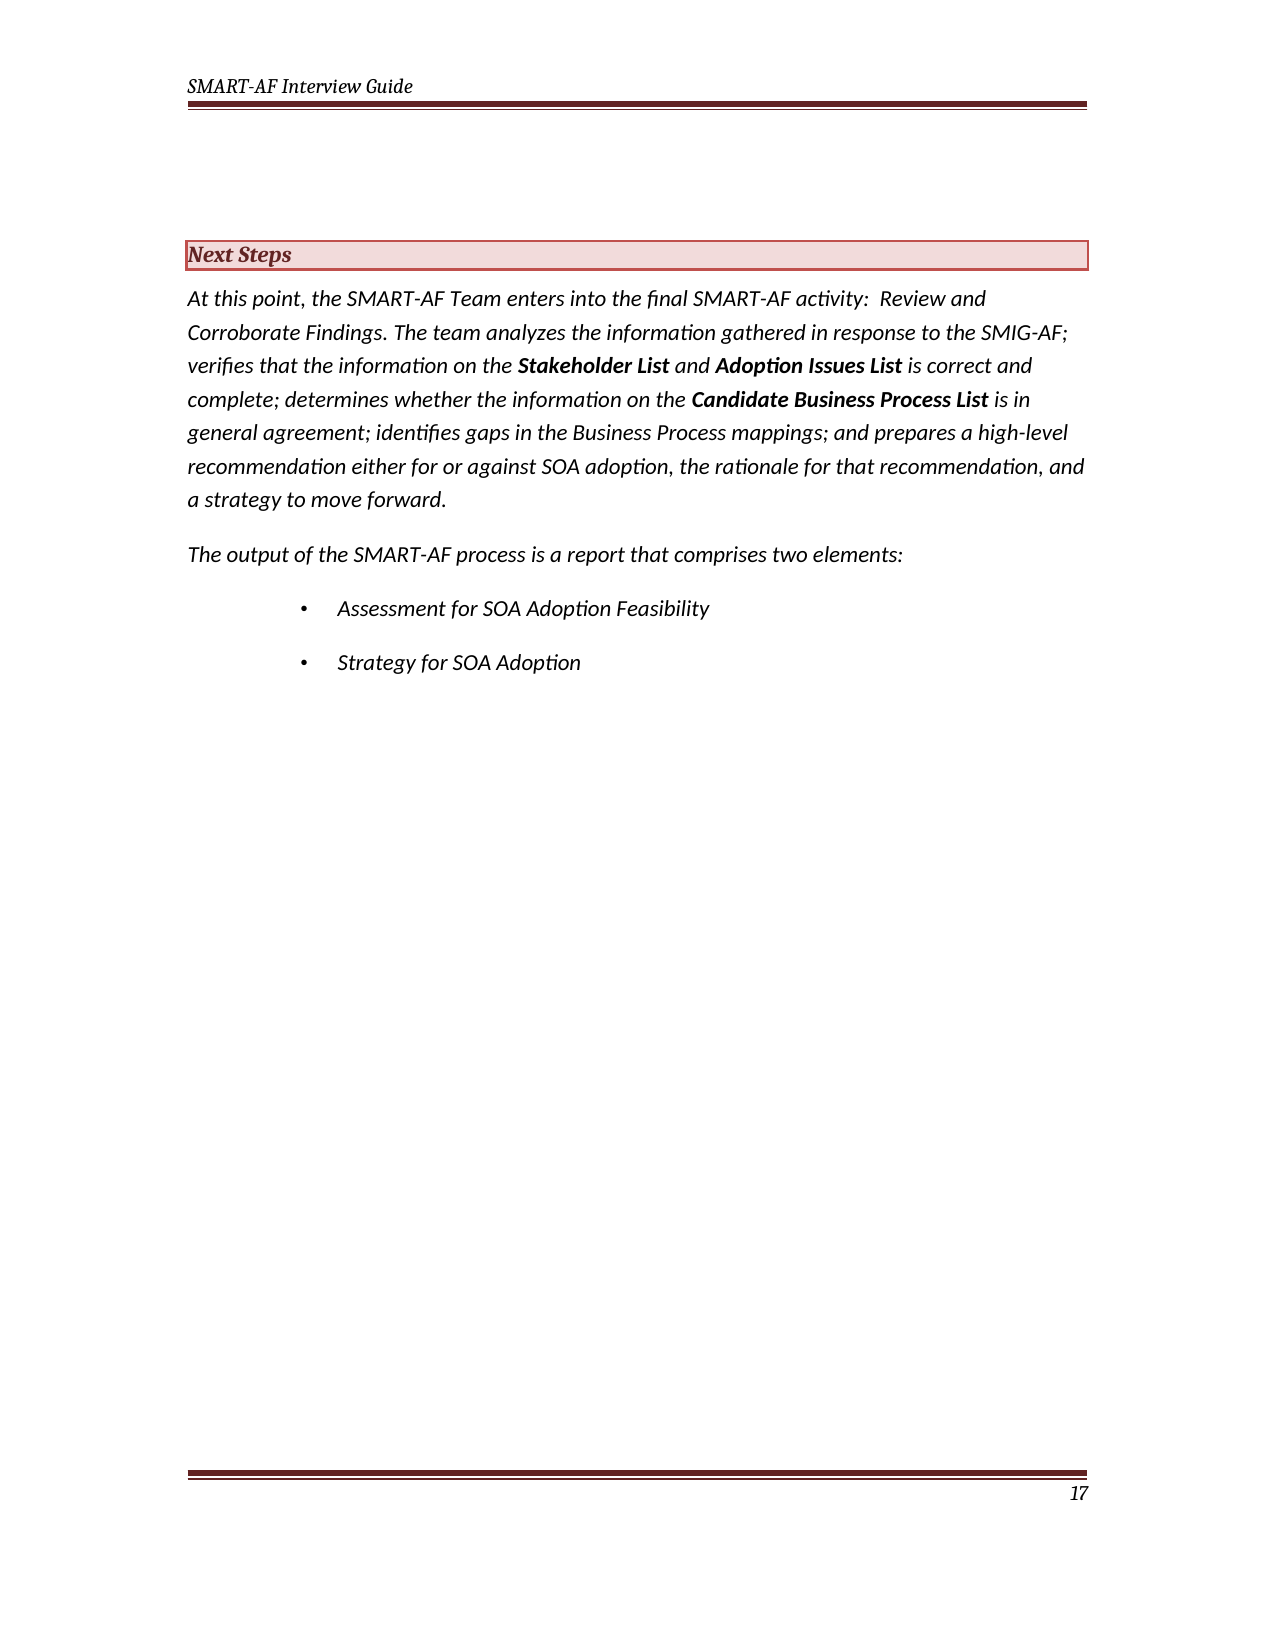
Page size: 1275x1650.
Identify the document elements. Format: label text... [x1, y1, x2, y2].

text At this point, the SMART-AF Team enters into the final SMART-AF activity: Review and Corroborate Findings. The team analyzes the information gathered in response to the SMIG-AF; verifies that the information on the Stakeholder List and Adoption Issues List is correct and complete; determines whether the information on the Candidate Business Process List is in general agreement; identifies gaps in the Business Process mappings; and prepares a high-level recommendation either for or against SOA adoption, the rationale for that recommendation, and a strategy to move forward. [187, 284, 1087, 513]
text The output of the SMART-AF process is a report that comprises two elements: [187, 540, 1087, 568]
subtitle Next Steps [188, 242, 1087, 268]
list Strategy for SOA Adoption [300, 648, 1087, 677]
list Assessment for SOA Adoption Feasibility [300, 594, 1087, 622]
